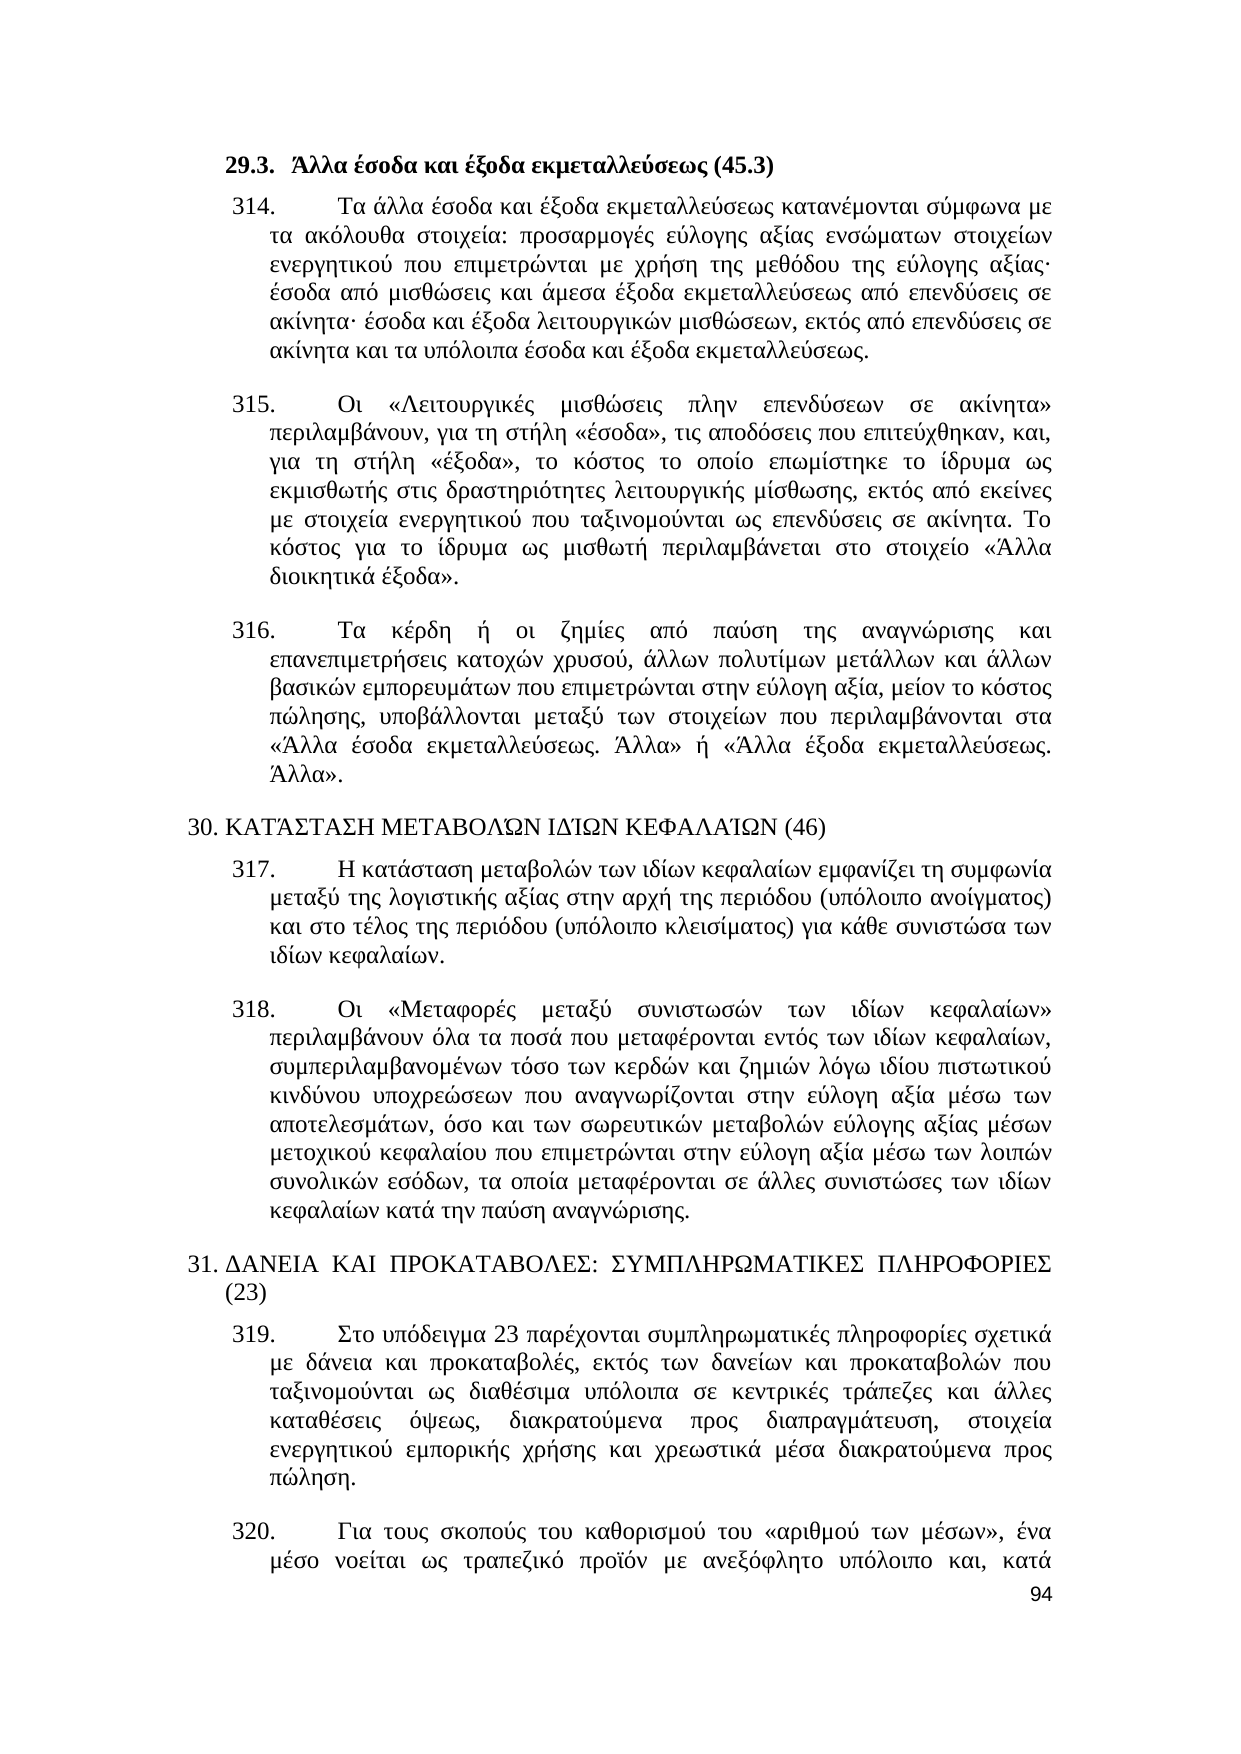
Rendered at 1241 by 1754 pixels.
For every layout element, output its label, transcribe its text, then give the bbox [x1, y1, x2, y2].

text Οι «Μεταφορές μεταξύ συνιστωσών των ιδίων κεφαλαίων» περιλαμβάνουν όλα τα ποσά που μεταφέρονται εντός των ιδίων κεφαλαίων, συμπεριλαμβανομένων τόσο των κερδών και ζημιών λόγω ιδίου πιστωτικού κινδύνου υποχρεώσεων που αναγνωρίζονται στην εύλογη αξία μέσω των αποτελεσμάτων, όσο και των σωρευτικών μεταβολών εύλογης αξίας μέσων μετοχικού κεφαλαίου που επιμετρώνται στην εύλογη αξία μέσω των λοιπών συνολικών εσόδων, τα οποία μεταφέρονται σε άλλες συνιστώσες των ιδίων κεφαλαίων κατά την παύση αναγνώρισης. [232, 994, 1053, 1224]
text Οι «Λειτουργικές μισθώσεις πλην επενδύσεων σε ακίνητα» περιλαμβάνουν, για τη στήλη «έσοδα», τις αποδόσεις που επιτεύχθηκαν, και, για τη στήλη «έξοδα», το κόστος το οποίο επωμίστηκε το ίδρυμα ως εκμισθωτής στις δραστηριότητες λειτουργικής μίσθωσης, εκτός από εκείνες με στοιχεία ενεργητικού που ταξινομούνται ως επενδύσεις σε ακίνητα. Το κόστος για το ίδρυμα ως μισθωτή περιλαμβάνεται στο στοιχείο «Άλλα διοικητικά έξοδα». [232, 389, 1053, 590]
text Τα άλλα έσοδα και έξοδα εκμεταλλεύσεως κατανέμονται σύμφωνα με τα ακόλουθα στοιχεία: προσαρμογές εύλογης αξίας ενσώματων στοιχείων ενεργητικού που επιμετρώνται με χρήση της μεθόδου της εύλογης αξίας· έσοδα από μισθώσεις και άμεσα έξοδα εκμεταλλεύσεως από επενδύσεις σε ακίνητα· έσοδα και έξοδα λειτουργικών μισθώσεων, εκτός από επενδύσεις σε ακίνητα και τα υπόλοιπα έσοδα και έξοδα εκμεταλλεύσεως. [232, 191, 1053, 364]
subtitle Κατάσταση μεταβολών ιδίων κεφαλαίων (46) [187, 812, 1053, 841]
subtitle Άλλα έσοδα και έξοδα εκμεταλλεύσεως (45.3) [225, 150, 1053, 179]
subtitle ΔΑΝΕΙΑ ΚΑΙ ΠΡΟΚΑΤΑΒΟΛΕΣ: ΣΥΜΠΛΗΡΩΜΑΤΙΚΕΣ ΠΛΗΡΟΦΟΡΙΕΣ (23) [187, 1249, 1053, 1306]
text Η κατάσταση μεταβολών των ιδίων κεφαλαίων εμφανίζει τη συμφωνία μεταξύ της λογιστικής αξίας στην αρχή της περιόδου (υπόλοιπο ανοίγματος) και στο τέλος της περιόδου (υπόλοιπο κλεισίματος) για κάθε συνιστώσα των ιδίων κεφαλαίων. [232, 854, 1053, 969]
text Τα κέρδη ή οι ζημίες από παύση της αναγνώρισης και επανεπιμετρήσεις κατοχών χρυσού, άλλων πολυτίμων μετάλλων και άλλων βασικών εμπορευμάτων που επιμετρώνται στην εύλογη αξία, μείον το κόστος πώλησης, υποβάλλονται μεταξύ των στοιχείων που περιλαμβάνονται στα «Άλλα έσοδα εκμεταλλεύσεως. Άλλα» ή «Άλλα έξοδα εκμεταλλεύσεως. Άλλα». [232, 615, 1053, 787]
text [232, 1516, 1053, 1574]
text Στο υπόδειγμα 23 παρέχονται συμπληρωματικές πληροφορίες σχετικά με δάνεια και προκαταβολές, εκτός των δανείων και προκαταβολών που ταξινομούνται ως διαθέσιμα υπόλοιπα σε κεντρικές τράπεζες και άλλες καταθέσεις όψεως, διακρατούμενα προς διαπραγμάτευση, στοιχεία ενεργητικού εμπορικής χρήσης και χρεωστικά μέσα διακρατούμενα προς πώληση. [232, 1319, 1053, 1491]
